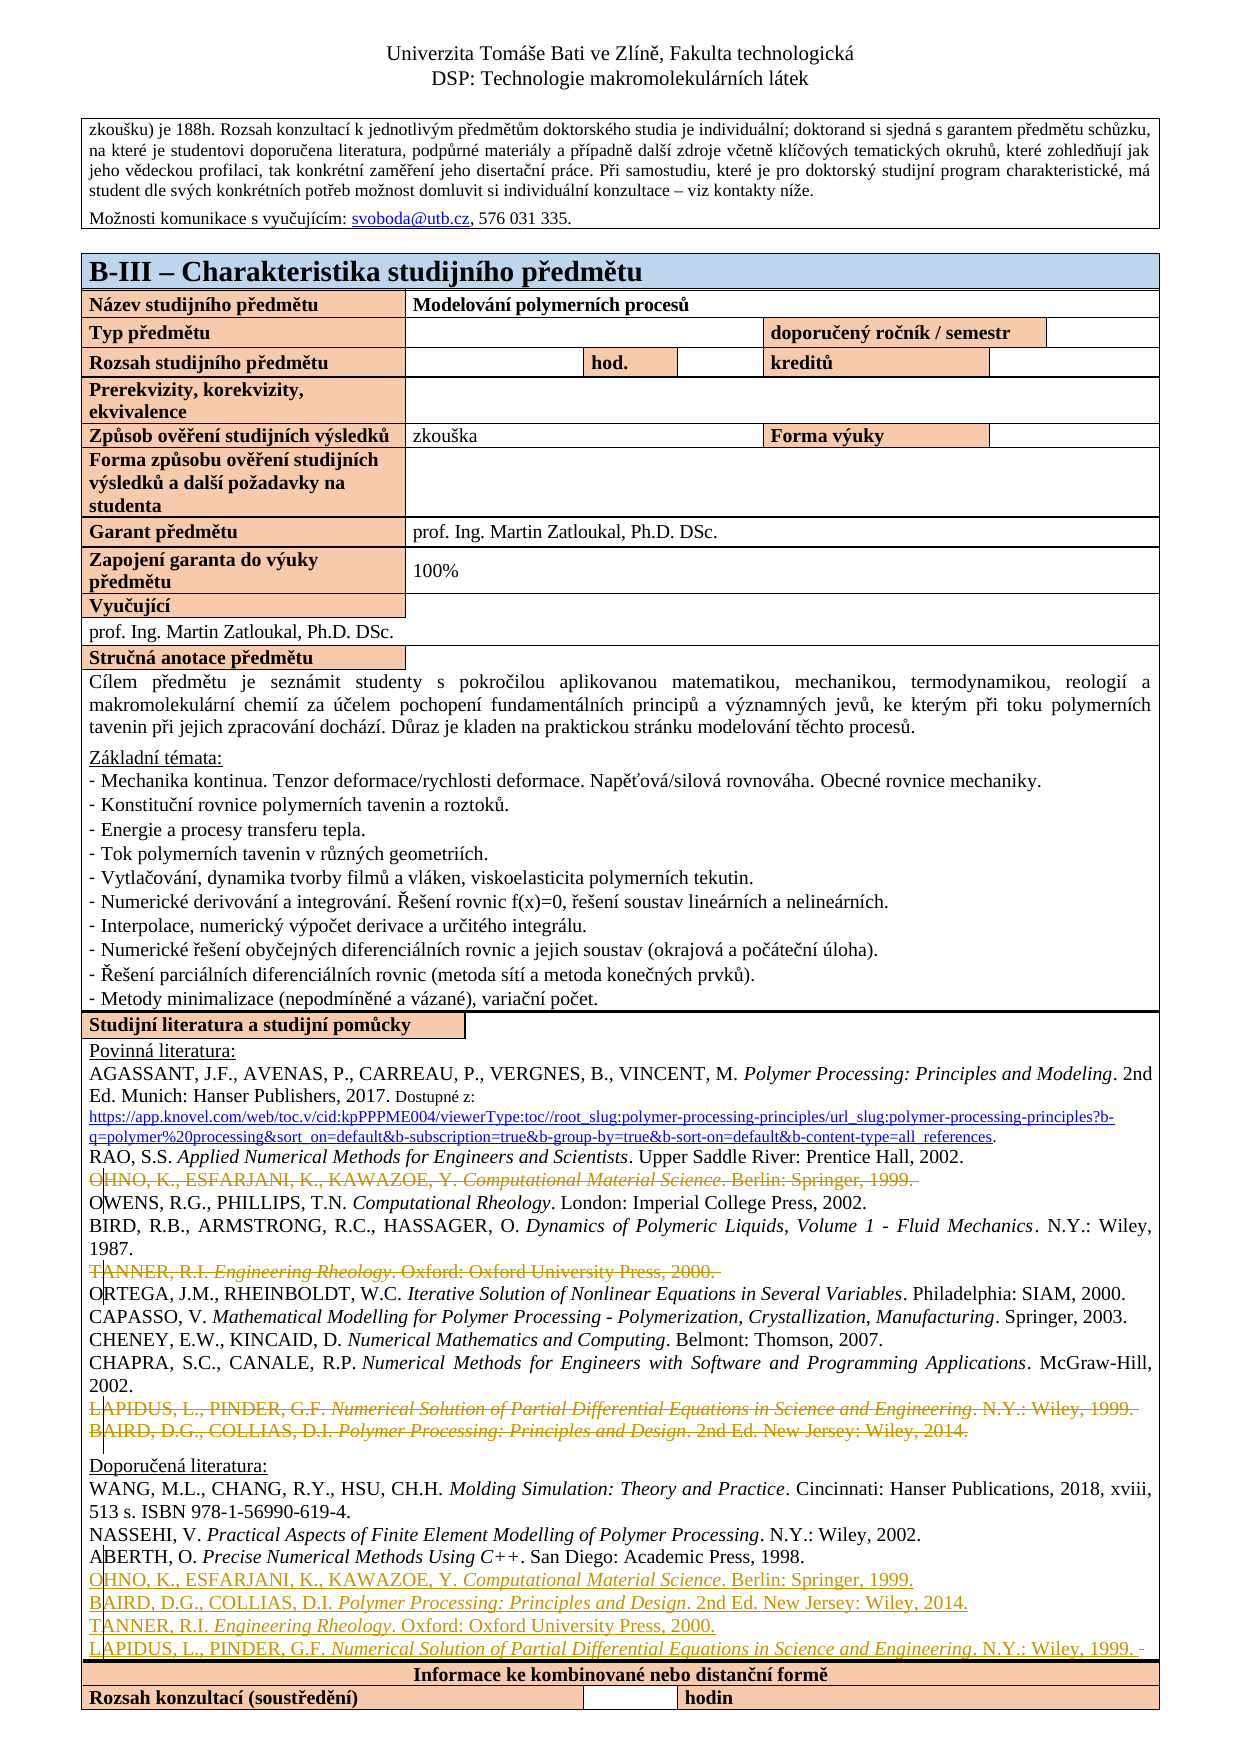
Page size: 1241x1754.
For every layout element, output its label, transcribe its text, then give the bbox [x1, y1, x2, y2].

table_cell Forma výuky [764, 424, 989, 447]
table_cell Typ předmětu [82, 318, 405, 347]
table_cell [406, 594, 1159, 617]
table_cell hod. [584, 348, 677, 376]
table_cell [406, 646, 1159, 669]
table_cell Forma způsobu ověření studijních výsledků a další požadavky na studenta [82, 448, 405, 516]
table_cell Název studijního předmětu [82, 291, 405, 317]
table_cell prof. Ing. Martin Zatloukal, Ph.D. DSc. [406, 518, 1159, 546]
table_cell Cílem předmětu je seznámit studenty s pokročilou aplikovanou matematikou, mechanikou, termodynamikou, reologií a makromolekulární chemií za účelem pochopení fundamentálních principů a významných jevů, ke kterým při toku polymerních tavenin při jejich zpracování dochází. Důraz je kladen na praktickou stránku modelování těchto procesů. Základní témata: Mechanika kontinua. Tenzor deformace/rychlosti deformace. Napěťová/silová rovnováha. Obecné rovnice mechaniky. Konstituční rovnice polymerních tavenin a roztoků. Energie a procesy transferu tepla. Tok polymerních tavenin v různých geometriích. Vytlačování, dynamika tvorby filmů a vláken, viskoelasticita polymerních tekutin. Numerické derivování a integrování. Řešení rovnic f(x)=0, řešení soustav lineárních a nelineárních. Interpolace, numerický výpočet derivace a určitého integrálu. Numerické řešení obyčejných diferenciálních rovnic a jejich soustav (okrajová a počáteční úloha). Řešení parciálních diferenciálních rovnic (metoda sítí a metoda konečných prvků). Metody minimalizace (nepodmíněné a vázané), variační počet. [82, 669, 1159, 1010]
table_cell [406, 378, 1159, 423]
table_cell 100% [406, 548, 1159, 593]
table_cell [678, 348, 763, 376]
table_cell Prerekvizity, korekvizity, ekvivalence [82, 378, 405, 423]
table_cell hodin [678, 1686, 1159, 1709]
table_cell [990, 424, 1159, 447]
table_cell Vyučující [82, 594, 405, 617]
table_cell Informace ke kombinované nebo distanční formě [82, 1660, 1159, 1685]
table_cell Zapojení garanta do výuky předmětu [82, 548, 405, 593]
table_cell kreditů [764, 348, 989, 376]
table_cell Stručná anotace předmětu [82, 646, 405, 669]
table_cell Garant předmětu [82, 518, 405, 546]
table_cell Rozsah studijního předmětu [82, 348, 405, 376]
table_cell [406, 348, 583, 376]
table_cell Povinná literatura: AGASSANT, J.F., AVENAS, P., CARREAU, P., VERGNES, B., VINCENT, M. Polymer Processing: Principles and Modeling. 2nd Ed. Munich: Hanser Publishers, 2017. Dostupné z: https://app.knovel.com/web/toc.v/cid:kpPPPME004/viewerType:toc//root_slug:polymer-processing-principles/url_slug:polymer-processing-principles?b-q=polymer%20processing&sort_on=default&b-subscription=true&b-group-by=true&b-sort-on=default&b-content-type=all_references. RAO, S.S. Applied Numerical Methods for Engineers and Scientists. Upper Saddle River: Prentice Hall, 2002. OWENS, R.G., PHILLIPS, T.N. Computational Rheology. London: Imperial College Press, 2002. BIRD, R.B., ARMSTRONG, R.C., HASSAGER, O. Dynamics of Polymeric Liquids, Volume 1 - Fluid Mechanics. N.Y.: Wiley, 1987. ORTEGA, J.M., RHEINBOLDT, W.C. Iterative Solution of Nonlinear Equations in Several Variables. Philadelphia: SIAM, 2000. CAPASSO, V. Mathematical Modelling for Polymer Processing - Polymerization, Crystallization, Manufacturing. Springer, 2003. CHENEY, E.W., KINCAID, D. Numerical Mathematics and Computing. Belmont: Thomson, 2007. CHAPRA, S.C., CANALE, R.P. Numerical Methods for Engineers with Software and Programming Applications. McGraw-Hill, 2002. Doporučená literatura: WANG, M.L., CHANG, R.Y., HSU, CH.H. Molding Simulation: Theory and Practice. Cincinnati: Hanser Publications, 2018, xviii, 513 s. ISBN 978-1-56990-619-4. NASSEHI, V. Practical Aspects of Finite Element Modelling of Polymer Processing. N.Y.: Wiley, 2002. ABERTH, O. Precise Numerical Methods Using C++. San Diego: Academic Press, 1998. [82, 1038, 1159, 1659]
table_cell [584, 1686, 677, 1709]
table_header B-III – Charakteristika studijního předmětu [82, 254, 1159, 288]
table_cell doporučený ročník / semestr [764, 318, 1046, 347]
table_cell Rozsah konzultací (soustředění) [82, 1686, 583, 1709]
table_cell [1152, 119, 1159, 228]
table_cell [1047, 318, 1159, 347]
table_cell Modelování polymerních procesů [406, 291, 1159, 317]
table_cell zkouška [406, 424, 763, 447]
table_cell Způsob ověření studijních výsledků [82, 424, 405, 447]
table_cell [406, 448, 1159, 516]
table_cell prof. Ing. Martin Zatloukal, Ph.D. DSc. [82, 617, 1159, 645]
table_cell [406, 318, 763, 347]
table_cell [466, 1013, 1159, 1038]
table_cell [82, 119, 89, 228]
table_cell Studijní literatura a studijní pomůcky [82, 1013, 464, 1038]
table_cell [990, 348, 1159, 376]
